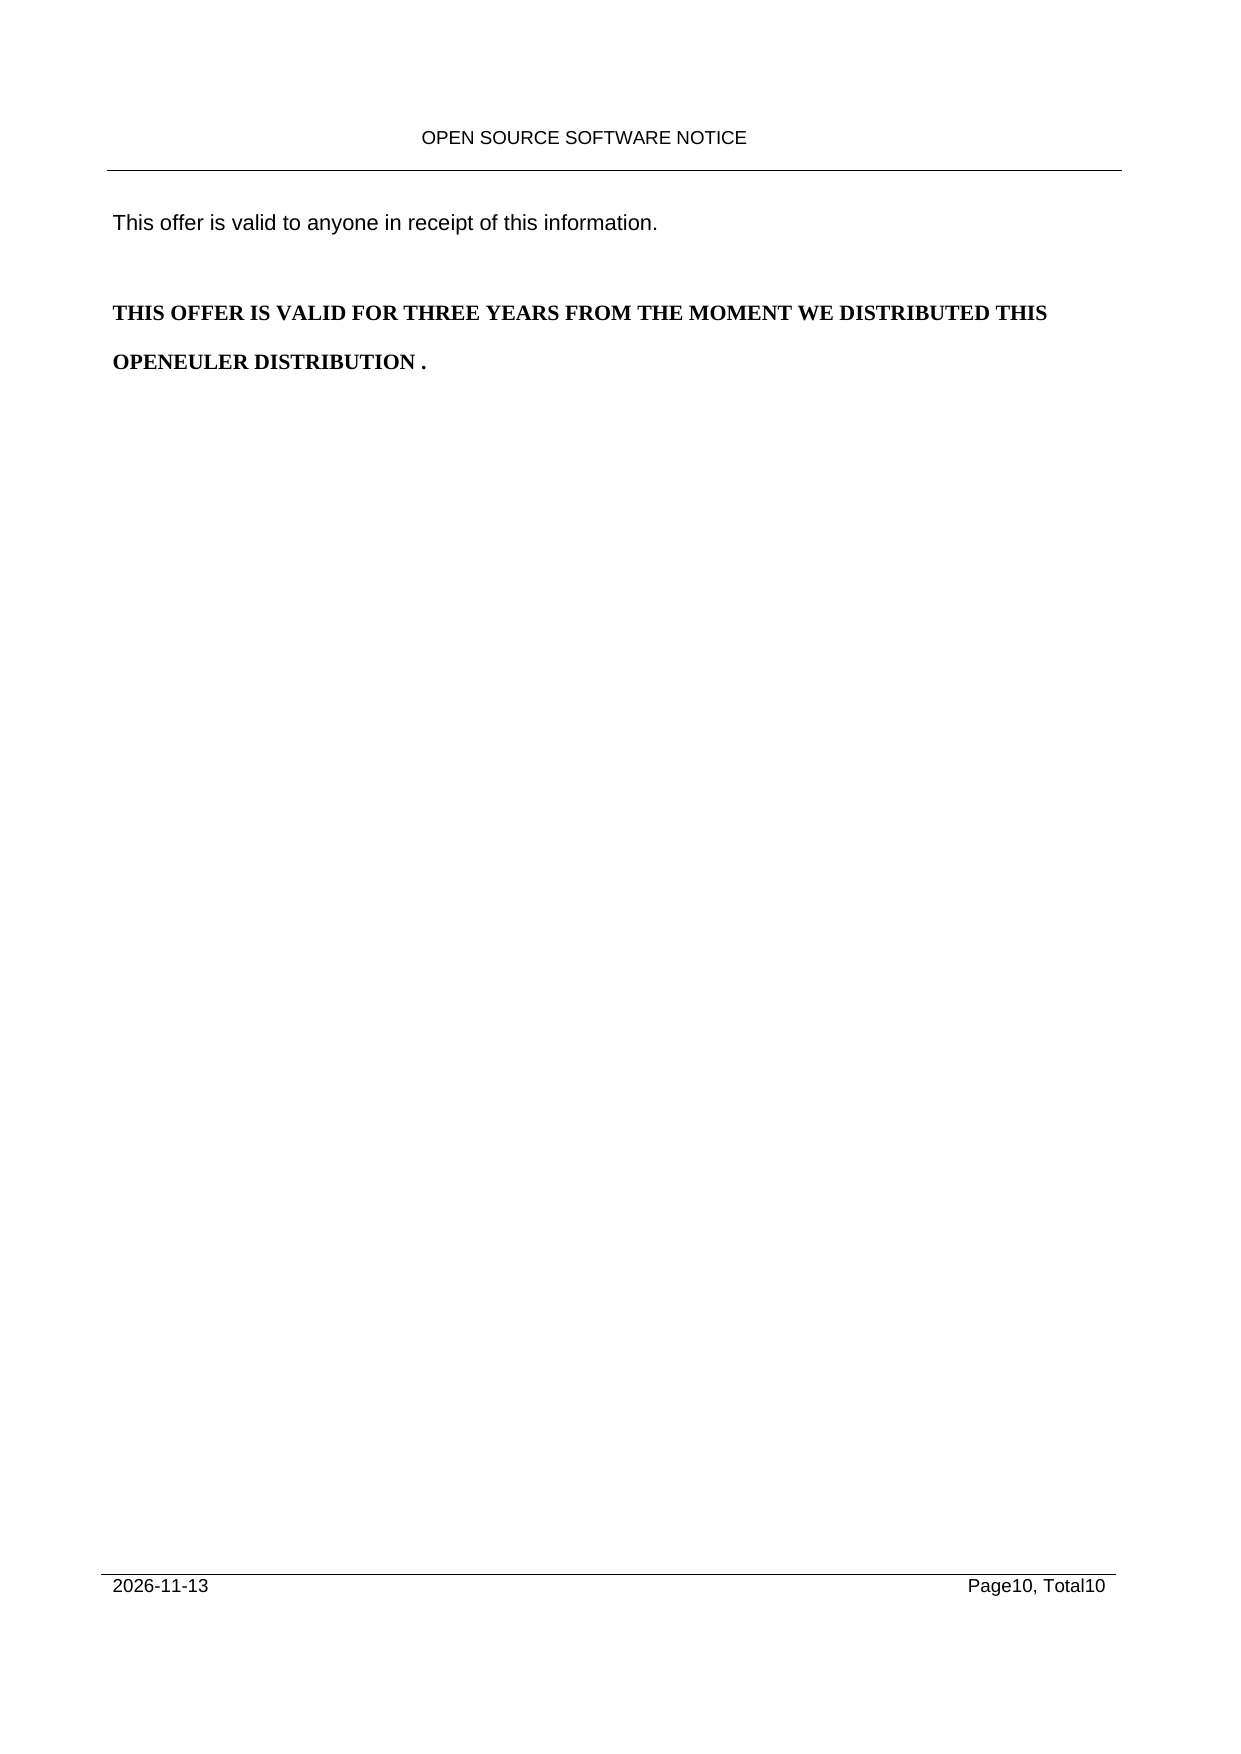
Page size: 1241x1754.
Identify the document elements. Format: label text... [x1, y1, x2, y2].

text THIS OFFER IS VALID FOR THREE YEARS FROM THE MOMENT WE DISTRIBUTED THIS OPENEULER DISTRIBUTION . [112, 297, 1128, 378]
text This offer is valid to anyone in receipt of this information. [112, 206, 1128, 239]
